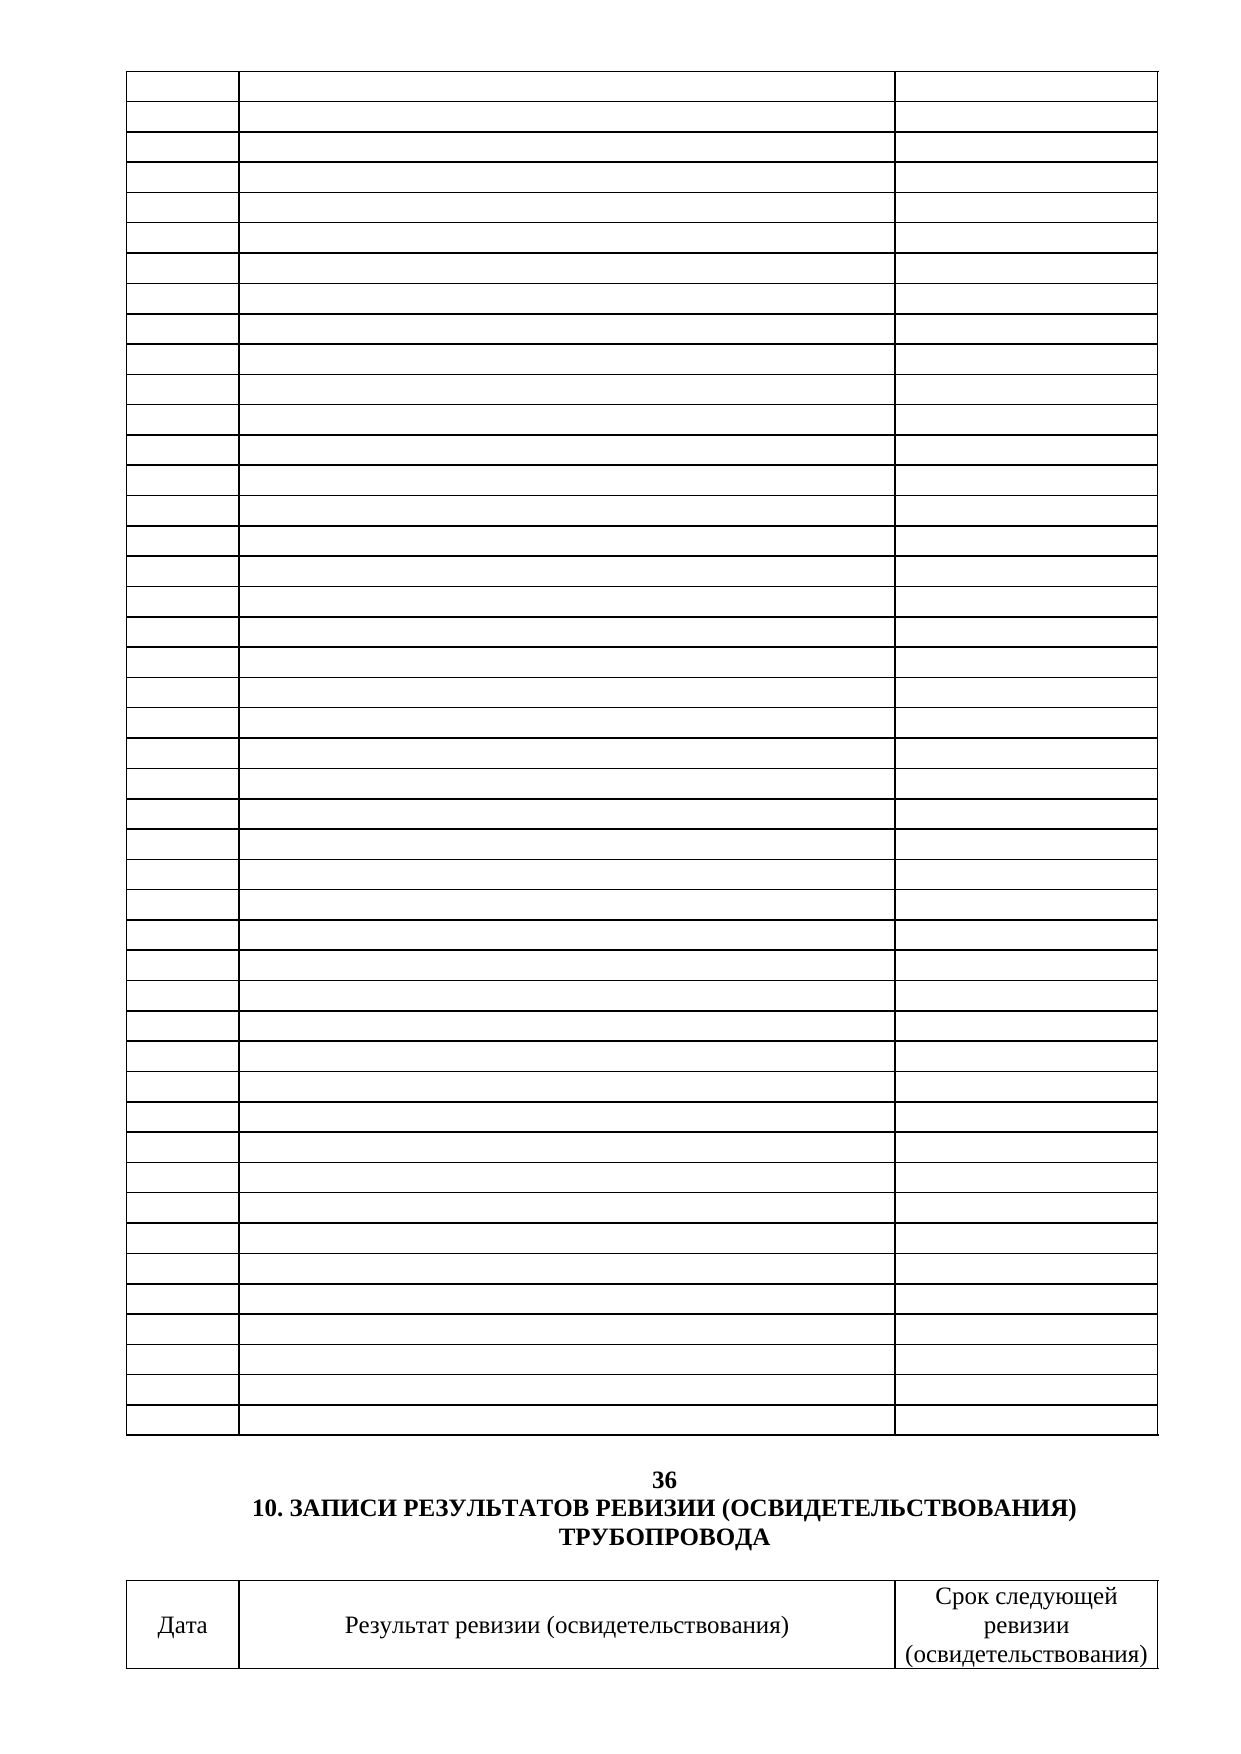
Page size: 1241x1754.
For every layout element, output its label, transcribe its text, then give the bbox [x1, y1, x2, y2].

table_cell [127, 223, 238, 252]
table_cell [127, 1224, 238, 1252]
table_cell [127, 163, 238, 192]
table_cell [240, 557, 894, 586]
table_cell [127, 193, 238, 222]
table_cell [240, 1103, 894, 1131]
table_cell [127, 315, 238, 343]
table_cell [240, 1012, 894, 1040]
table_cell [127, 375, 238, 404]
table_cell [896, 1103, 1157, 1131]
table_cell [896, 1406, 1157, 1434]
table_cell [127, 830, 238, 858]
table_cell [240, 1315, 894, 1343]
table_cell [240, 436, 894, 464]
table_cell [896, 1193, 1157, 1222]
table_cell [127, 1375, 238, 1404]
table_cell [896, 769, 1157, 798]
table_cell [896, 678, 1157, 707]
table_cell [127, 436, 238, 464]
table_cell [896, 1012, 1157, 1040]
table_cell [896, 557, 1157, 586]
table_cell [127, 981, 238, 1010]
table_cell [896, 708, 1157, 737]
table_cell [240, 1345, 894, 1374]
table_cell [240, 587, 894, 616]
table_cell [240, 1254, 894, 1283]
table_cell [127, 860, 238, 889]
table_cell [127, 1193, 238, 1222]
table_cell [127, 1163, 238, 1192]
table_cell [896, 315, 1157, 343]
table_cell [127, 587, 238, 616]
text 36 [177, 1465, 1152, 1493]
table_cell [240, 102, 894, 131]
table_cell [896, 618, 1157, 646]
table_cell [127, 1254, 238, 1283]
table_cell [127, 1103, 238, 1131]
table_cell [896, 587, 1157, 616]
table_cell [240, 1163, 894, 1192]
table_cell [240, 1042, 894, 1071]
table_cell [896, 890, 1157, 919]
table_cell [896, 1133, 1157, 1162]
text 10. ЗАПИСИ РЕЗУЛЬТАТОВ РЕВИЗИИ (ОСВИДЕТЕЛЬСТВОВАНИЯ) ТРУБОПРОВОДА [177, 1493, 1152, 1551]
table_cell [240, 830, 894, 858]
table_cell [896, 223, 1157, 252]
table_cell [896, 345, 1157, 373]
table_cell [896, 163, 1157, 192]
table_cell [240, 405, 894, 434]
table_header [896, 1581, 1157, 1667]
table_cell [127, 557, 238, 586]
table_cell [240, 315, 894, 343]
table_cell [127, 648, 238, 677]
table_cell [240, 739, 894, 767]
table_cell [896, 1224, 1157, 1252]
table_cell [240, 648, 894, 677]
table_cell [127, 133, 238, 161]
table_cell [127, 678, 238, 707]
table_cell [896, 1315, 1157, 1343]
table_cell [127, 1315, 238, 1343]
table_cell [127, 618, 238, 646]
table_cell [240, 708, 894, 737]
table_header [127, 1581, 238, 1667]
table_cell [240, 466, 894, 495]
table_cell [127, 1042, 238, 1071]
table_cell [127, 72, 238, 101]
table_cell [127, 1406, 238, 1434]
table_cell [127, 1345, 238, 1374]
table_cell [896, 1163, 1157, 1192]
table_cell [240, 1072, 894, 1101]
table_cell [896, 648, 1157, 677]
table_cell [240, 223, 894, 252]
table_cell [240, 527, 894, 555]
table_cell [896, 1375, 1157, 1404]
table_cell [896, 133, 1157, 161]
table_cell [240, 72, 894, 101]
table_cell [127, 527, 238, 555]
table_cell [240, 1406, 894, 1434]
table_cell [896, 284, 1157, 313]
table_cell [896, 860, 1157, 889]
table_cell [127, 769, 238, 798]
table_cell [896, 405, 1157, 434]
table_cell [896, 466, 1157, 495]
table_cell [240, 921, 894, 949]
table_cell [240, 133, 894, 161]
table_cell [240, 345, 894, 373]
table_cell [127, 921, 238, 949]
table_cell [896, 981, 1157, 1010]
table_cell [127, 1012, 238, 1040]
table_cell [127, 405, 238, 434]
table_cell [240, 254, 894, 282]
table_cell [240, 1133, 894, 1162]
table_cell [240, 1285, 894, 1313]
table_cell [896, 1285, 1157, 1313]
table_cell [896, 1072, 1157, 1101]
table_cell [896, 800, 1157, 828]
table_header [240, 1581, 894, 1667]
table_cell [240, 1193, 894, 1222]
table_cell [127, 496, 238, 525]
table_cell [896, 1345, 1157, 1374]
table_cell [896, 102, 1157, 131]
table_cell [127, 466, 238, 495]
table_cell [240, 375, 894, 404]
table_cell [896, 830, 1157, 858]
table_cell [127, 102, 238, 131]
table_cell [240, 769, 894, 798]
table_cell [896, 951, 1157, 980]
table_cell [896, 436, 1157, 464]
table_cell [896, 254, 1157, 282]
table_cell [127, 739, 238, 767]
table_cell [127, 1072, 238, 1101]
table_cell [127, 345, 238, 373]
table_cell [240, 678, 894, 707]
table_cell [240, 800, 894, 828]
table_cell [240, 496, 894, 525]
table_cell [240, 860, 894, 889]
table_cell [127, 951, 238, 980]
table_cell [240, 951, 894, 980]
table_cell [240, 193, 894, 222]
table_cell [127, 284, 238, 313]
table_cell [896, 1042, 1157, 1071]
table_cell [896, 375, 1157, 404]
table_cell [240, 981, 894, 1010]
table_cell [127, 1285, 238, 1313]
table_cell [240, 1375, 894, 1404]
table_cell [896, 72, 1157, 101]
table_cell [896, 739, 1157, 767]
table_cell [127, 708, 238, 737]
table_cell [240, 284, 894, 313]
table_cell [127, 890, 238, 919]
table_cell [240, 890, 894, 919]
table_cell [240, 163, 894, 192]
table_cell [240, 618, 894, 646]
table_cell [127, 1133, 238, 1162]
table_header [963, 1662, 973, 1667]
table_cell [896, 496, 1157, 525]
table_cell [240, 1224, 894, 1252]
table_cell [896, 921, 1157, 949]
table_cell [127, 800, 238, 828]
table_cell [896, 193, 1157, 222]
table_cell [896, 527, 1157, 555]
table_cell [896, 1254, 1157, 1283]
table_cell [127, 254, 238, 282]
